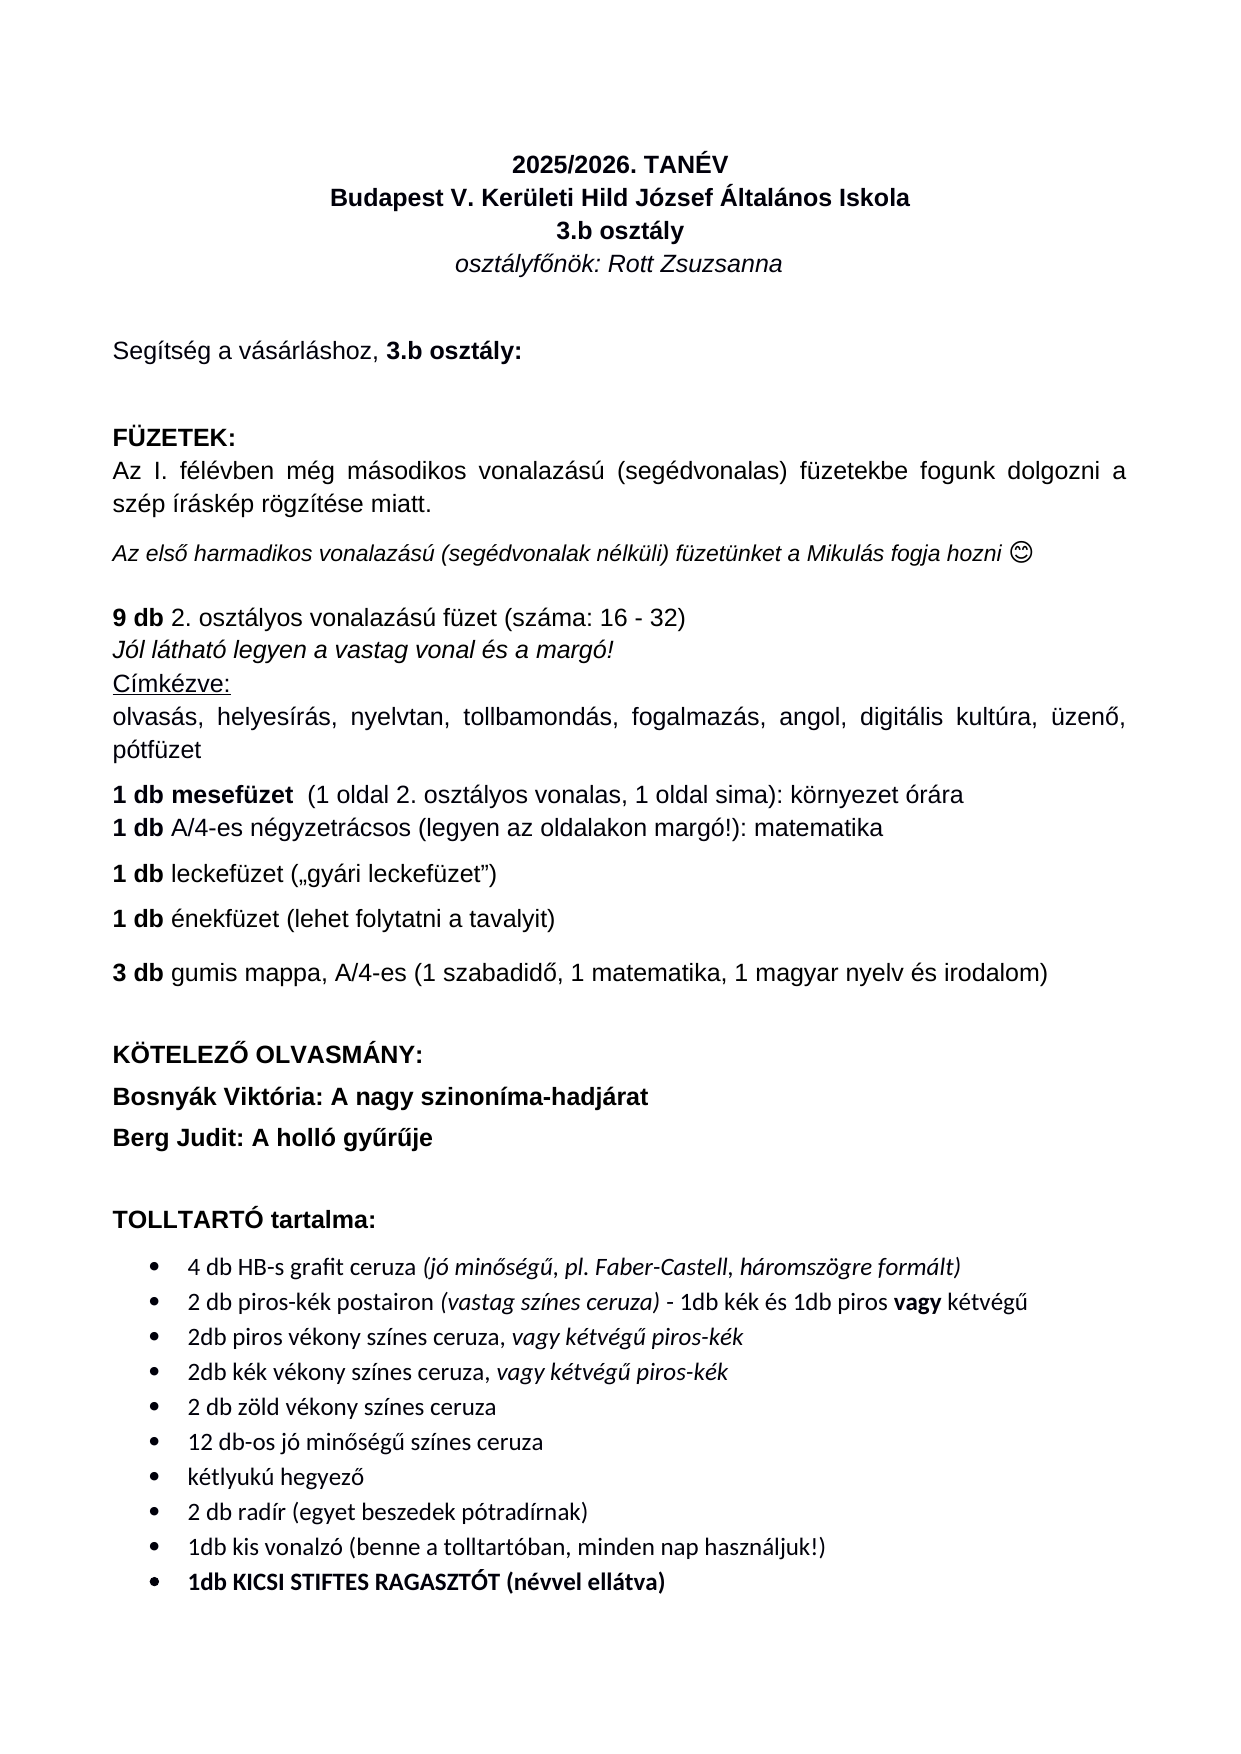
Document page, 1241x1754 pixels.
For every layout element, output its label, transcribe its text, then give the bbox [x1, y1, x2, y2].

list 2 db piros-kék postairon (vastag színes ceruza) - 1db kék és 1db piros vagy kétvégű [150, 1286, 1128, 1317]
list kétlyukú hegyező [150, 1461, 1128, 1492]
text 1 db énekfüzet (lehet folytatni a tavalyit) [112, 904, 1128, 933]
text Berg Judit: A holló gyűrűje [112, 1123, 1128, 1152]
list 2db kék vékony színes ceruza, vagy kétvégű piros-kék [150, 1356, 1128, 1387]
text 1 db leckefüzet („gyári leckefüzet”) [112, 859, 1128, 887]
text Budapest V. Kerületi Hild József Általános Iskola [112, 183, 1128, 212]
list 1db kis vonalzó (benne a tolltartóban, minden nap használjuk!) [150, 1531, 1128, 1562]
text 2025/2026. TANÉV [112, 150, 1128, 179]
list 2 db zöld vékony színes ceruza [150, 1391, 1128, 1422]
text 3 db gumis mappa, A/4-es (1 szabadidő, 1 matematika, 1 magyar nyelv és irodalom) [112, 958, 1128, 987]
text 3.b osztály [112, 216, 1128, 245]
list Jól látható legyen a vastag vonal és a margó! [112, 636, 1128, 664]
list olvasás, helyesírás, nyelvtan, tollbamondás, fogalmazás, angol, digitális kultúra, üzenő, pótfüzet [112, 702, 1128, 763]
list 2 db radír (egyet beszedek pótradírnak) [150, 1496, 1128, 1527]
text 1 db A/4-es négyzetrácsos (legyen az oldalakon margó!): matematika [112, 813, 1128, 842]
text Az I. félévben még másodikos vonalazású (segédvonalas) füzetekbe fogunk dolgozni a szép íráskép rögzítése miatt. [112, 456, 1128, 518]
list 4 db HB-s grafit ceruza (jó minőségű, pl. Faber-Castell, háromszögre formált) [150, 1251, 1128, 1282]
list Címkézve: [112, 668, 1128, 697]
text Segítség a vásárláshoz, 3.b osztály: [112, 336, 1128, 365]
text FÜZETEK: [112, 423, 1128, 452]
list 9 db 2. osztályos vonalazású füzet (száma: 16 - 32) [112, 602, 1128, 631]
text 1 db mesefüzet (1 oldal 2. osztályos vonalas, 1 oldal sima): környezet órára [112, 780, 1128, 809]
text osztályfőnök: Rott Zsuzsanna [112, 249, 1128, 278]
list 2db piros vékony színes ceruza, vagy kétvégű piros-kék [150, 1321, 1128, 1352]
text TOLLTARTÓ tartalma: [112, 1206, 1128, 1234]
text Az első harmadikos vonalazású (segédvonalak nélküli) füzetünket a Mikulás fogja hozni 😊 [112, 534, 1128, 568]
list 1db KICSI STIFTES RAGASZTÓT (névvel ellátva) [150, 1566, 1128, 1597]
text KÖTELEZŐ OLVASMÁNY: [112, 1041, 1128, 1069]
text Bosnyák Viktória: A nagy szinoníma-hadjárat [112, 1082, 1128, 1111]
list 12 db-os jó minőségű színes ceruza [150, 1426, 1128, 1457]
